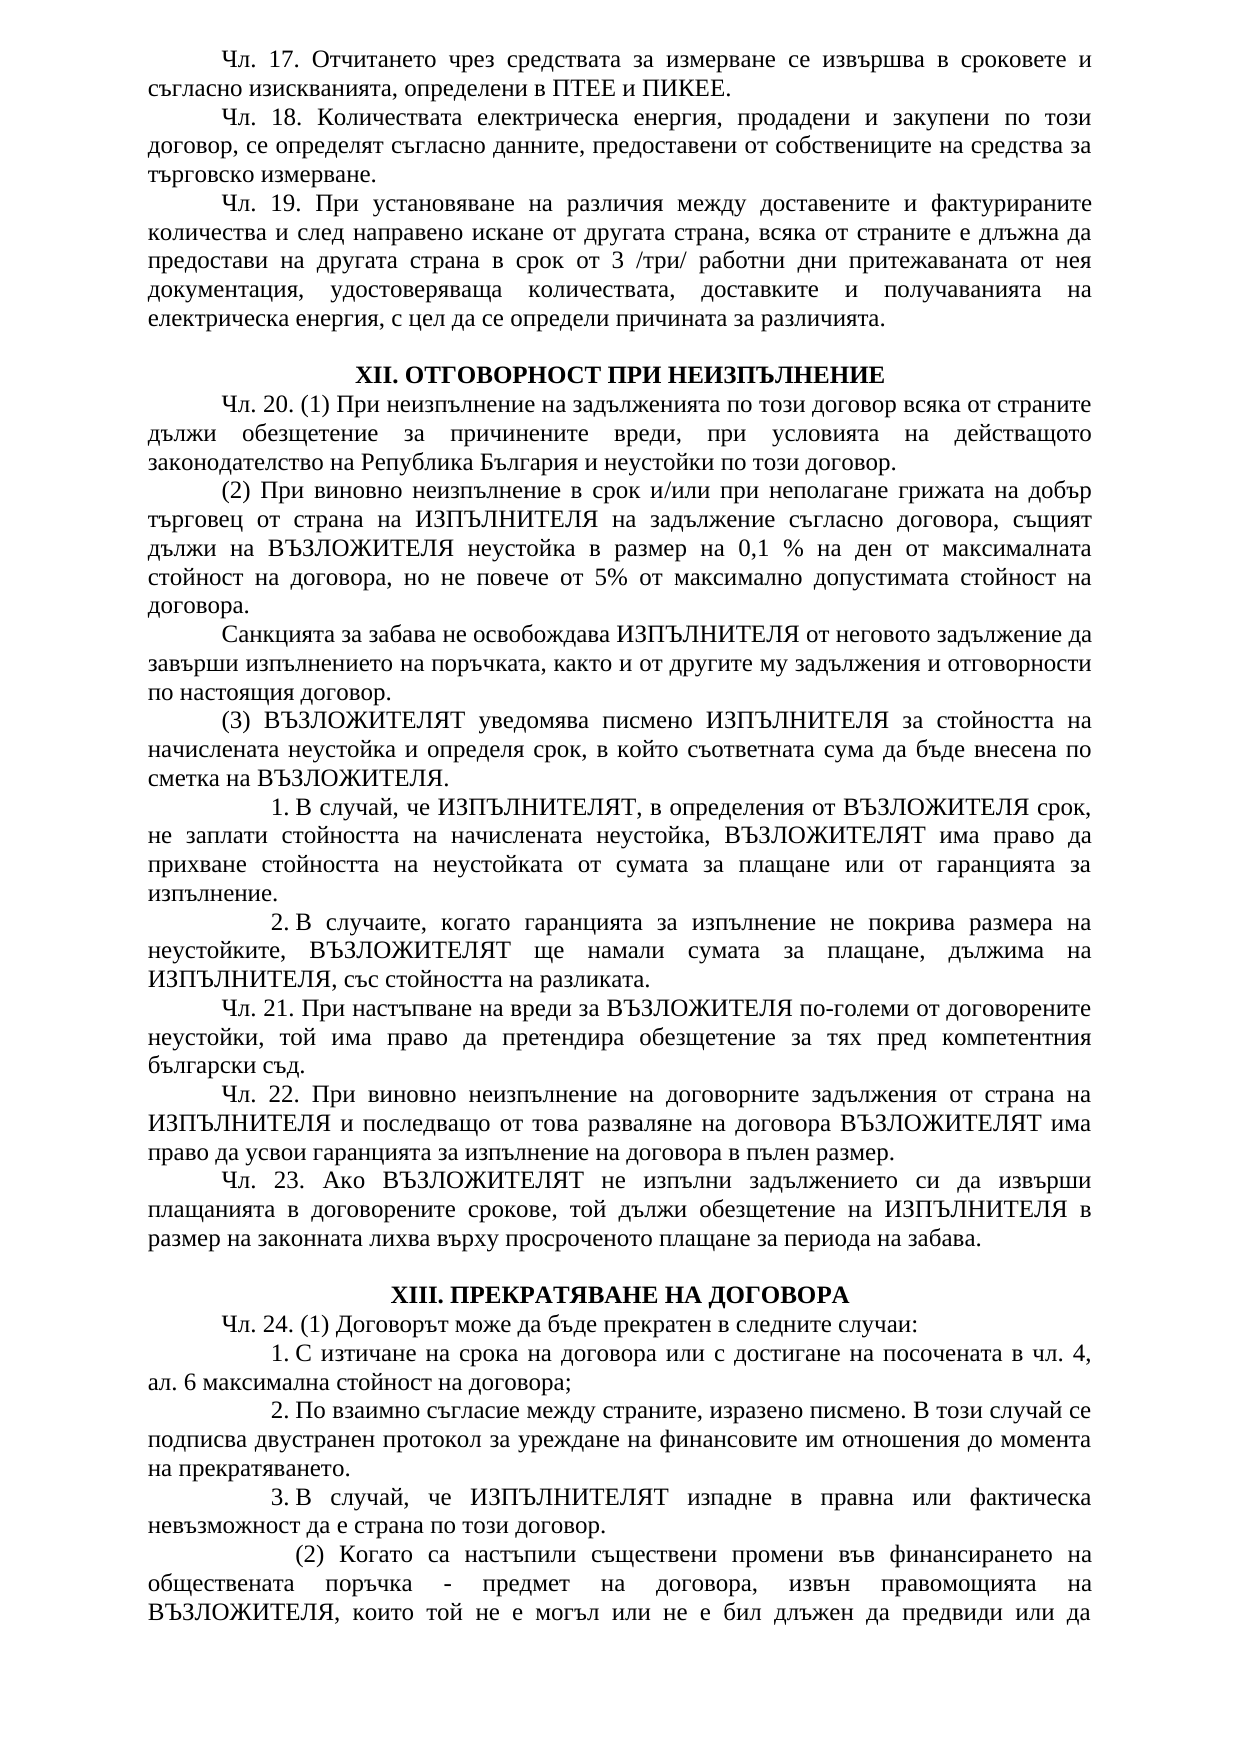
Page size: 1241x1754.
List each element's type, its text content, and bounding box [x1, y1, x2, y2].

text 2. В случаите, когато гаранцията за изпълнение не покрива размера на неустойките, ВЪЗЛОЖИТЕЛЯТ ще намали сумата за плащане, дължима на ИЗПЪЛНИТЕЛЯ, със стойността на разликата. [148, 907, 1093, 993]
text Чл. 19. При установяване на различия между доставените и фактурираните количества и след направено искане от другата страна, всяка от страните е длъжна да предостави на другата страна в срок от 3 /три/ работни дни притежаваната от нея документация, удостоверяваща количествата, доставките и получаванията на електрическа енергия, с цел да се определи причината за различията. [148, 188, 1093, 332]
text 1. С изтичане на срока на договора или с достигане на посочената в чл. 4, ал. 6 максимална стойност на договора; [148, 1338, 1093, 1396]
text 2. По взаимно съгласие между страните, изразено писмено. В този случай се подписва двустранен протокол за уреждане на финансовите им отношения до момента на прекратяването. [148, 1396, 1093, 1482]
text Чл. 23. Ако ВЪЗЛОЖИТЕЛЯТ не изпълни задължението си да извърши плащанията в договорените срокове, той дължи обезщетение на ИЗПЪЛНИТЕЛЯ в размер на законната лихва върху просроченото плащане за периода на забава. [148, 1166, 1093, 1252]
text Чл. 22. При виновно неизпълнение на договорните задължения от страна на ИЗПЪЛНИТЕЛЯ и последващо от това разваляне на договора ВЪЗЛОЖИТЕЛЯТ има право да усвои гаранцията за изпълнение на договора в пълен размер. [148, 1079, 1093, 1166]
text Чл. 18. Количествата електрическа енергия, продадени и закупени по този договор, се определят съгласно данните, предоставени от собствениците на средства за търговско измерване. [148, 102, 1093, 188]
text (2) При виновно неизпълнение в срок и/или при неполагане грижата на добър търговец от страна на ИЗПЪЛНИТЕЛЯ на задължение съгласно договора, същият дължи на ВЪЗЛОЖИТЕЛЯ неустойка в размер на 0,1 % на ден от максималната стойност на договора, но не повече от 5% от максимално допустимата стойност на договора. [148, 476, 1093, 619]
text Чл. 17. Отчитането чрез средствата за измерване се извършва в сроковете и съгласно изискванията, определени в ПТЕЕ и ПИКЕЕ. [148, 44, 1093, 102]
text Чл. 21. При настъпване на вреди за ВЪЗЛОЖИТЕЛЯ по-големи от договорените неустойки, той има право да претендира обезщетение за тях пред компетентния български съд. [148, 993, 1093, 1079]
text Санкцията за забава не освобождава ИЗПЪЛНИТЕЛЯ от неговото задължение да завърши изпълнението на поръчката, както и от другите му задължения и отговорности по настоящия договор. [148, 619, 1093, 706]
text Чл. 24. (1) Договорът може да бъде прекратен в следните случаи: [148, 1309, 1093, 1338]
text (3) ВЪЗЛОЖИТЕЛЯТ уведомява писмено ИЗПЪЛНИТЕЛЯ за стойността на начислената неустойка и определя срок, в който съответната сума да бъде внесена по сметка на ВЪЗЛОЖИТЕЛЯ. [148, 706, 1093, 792]
text 1. В случай, че ИЗПЪЛНИТЕЛЯТ, в определения от ВЪЗЛОЖИТЕЛЯ срок, не заплати стойността на начислената неустойка, ВЪЗЛОЖИТЕЛЯТ има право да прихване стойността на неустойката от сумата за плащане или от гаранцията за изпълнение. [148, 792, 1093, 907]
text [148, 1539, 1093, 1626]
text 3. В случай, че ИЗПЪЛНИТЕЛЯТ изпадне в правна или фактическа невъзможност да е страна по този договор. [148, 1482, 1093, 1539]
text Чл. 20. (1) При неизпълнение на задълженията по този договор всяка от страните дължи обезщетение за причинените вреди, при условията на действащото законодателство на Република България и неустойки по този договор. [148, 389, 1093, 476]
text XIII. ПРЕКРАТЯВАНЕ НА ДОГОВОРА [148, 1281, 1093, 1309]
text XII. ОТГОВОРНОСТ ПРИ НЕИЗПЪЛНЕНИЕ [148, 361, 1093, 389]
